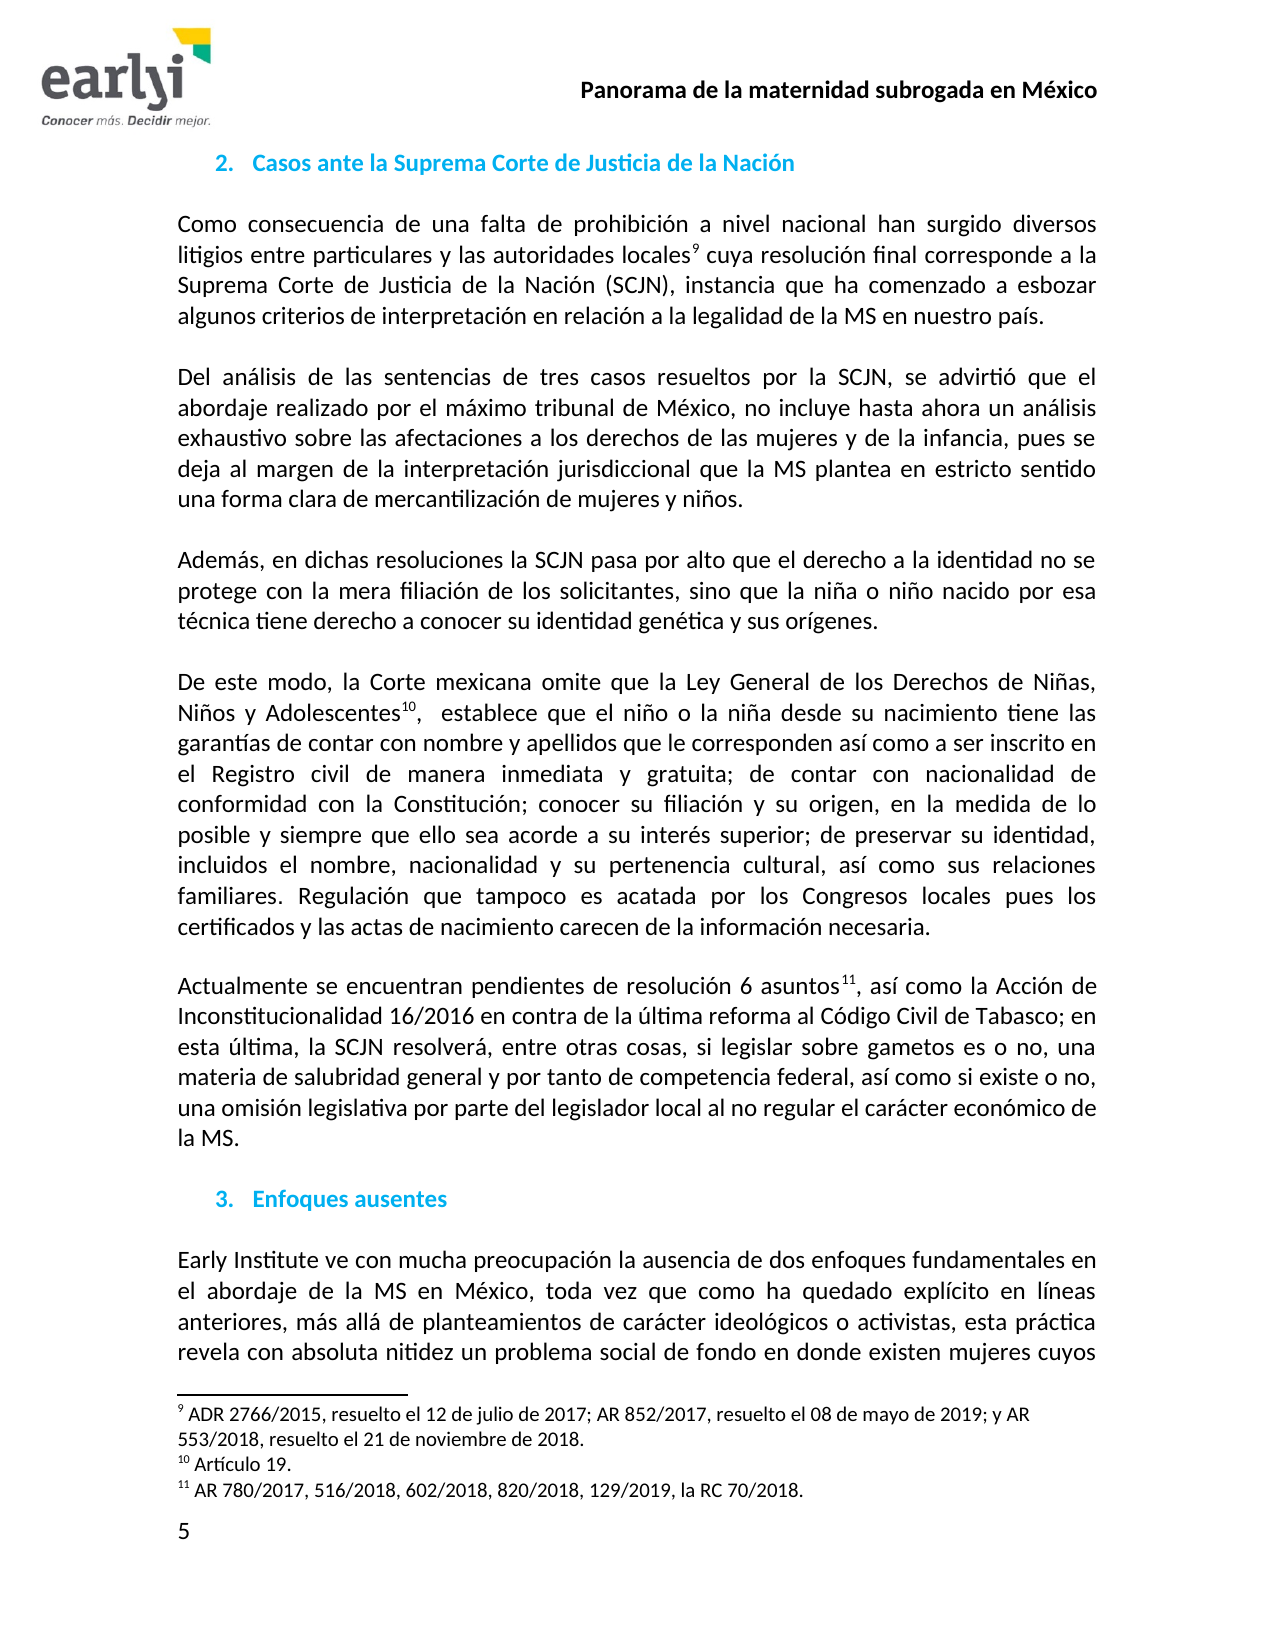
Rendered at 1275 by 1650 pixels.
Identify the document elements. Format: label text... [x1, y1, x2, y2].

text Actualmente se encuentran pendientes de resolución 6 asuntos, así como la Acción de Inconstitucionalidad 16/2016 en contra de la última reforma al Código Civil de Tabasco; en esta última, la SCJN resolverá, entre otras cosas, si legislar sobre gametos es o no, una materia de salubridad general y por tanto de competencia federal, así como si existe o no, una omisión legislativa por parte del legislador local al no regular el carácter económico de la MS. [177, 970, 1098, 1153]
list Enfoques ausentes [215, 1183, 1098, 1214]
text Del análisis de las sentencias de tres casos resueltos por la SCJN, se advirtió que el abordaje realizado por el máximo tribunal de México, no incluye hasta ahora un análisis exhaustivo sobre las afectaciones a los derechos de las mujeres y de la infancia, pues se deja al margen de la interpretación jurisdiccional que la MS plantea en estricto sentido una forma clara de mercantilización de mujeres y niños. [177, 361, 1098, 514]
picture [17, 19, 234, 142]
text De este modo, la Corte mexicana omite que la Ley General de los Derechos de Niñas, Niños y Adolescentes, establece que el niño o la niña desde su nacimiento tiene las garantías de contar con nombre y apellidos que le corresponden así como a ser inscrito en el Registro civil de manera inmediata y gratuita; de contar con nacionalidad de conformidad con la Constitución; conocer su filiación y su origen, en la medida de lo posible y siempre que ello sea acorde a su interés superior; de preservar su identidad, incluidos el nombre, nacionalidad y su pertenencia cultural, así como sus relaciones familiares. Regulación que tampoco es acatada por los Congresos locales pues los certificados y las actas de nacimiento carecen de la información necesaria. [177, 666, 1098, 941]
list Casos ante la Suprema Corte de Justicia de la Nación [215, 148, 1098, 178]
text Como consecuencia de una falta de prohibición a nivel nacional han surgido diversos litigios entre particulares y las autoridades locales cuya resolución final corresponde a la Suprema Corte de Justicia de la Nación (SCJN), instancia que ha comenzado a esbozar algunos criterios de interpretación en relación a la legalidad de la MS en nuestro país. [177, 209, 1098, 331]
text Además, en dichas resoluciones la SCJN pasa por alto que el derecho a la identidad no se protege con la mera filiación de los solicitantes, sino que la niña o niño nacido por esa técnica tiene derecho a conocer su identidad genética y sus orígenes. [177, 544, 1098, 636]
